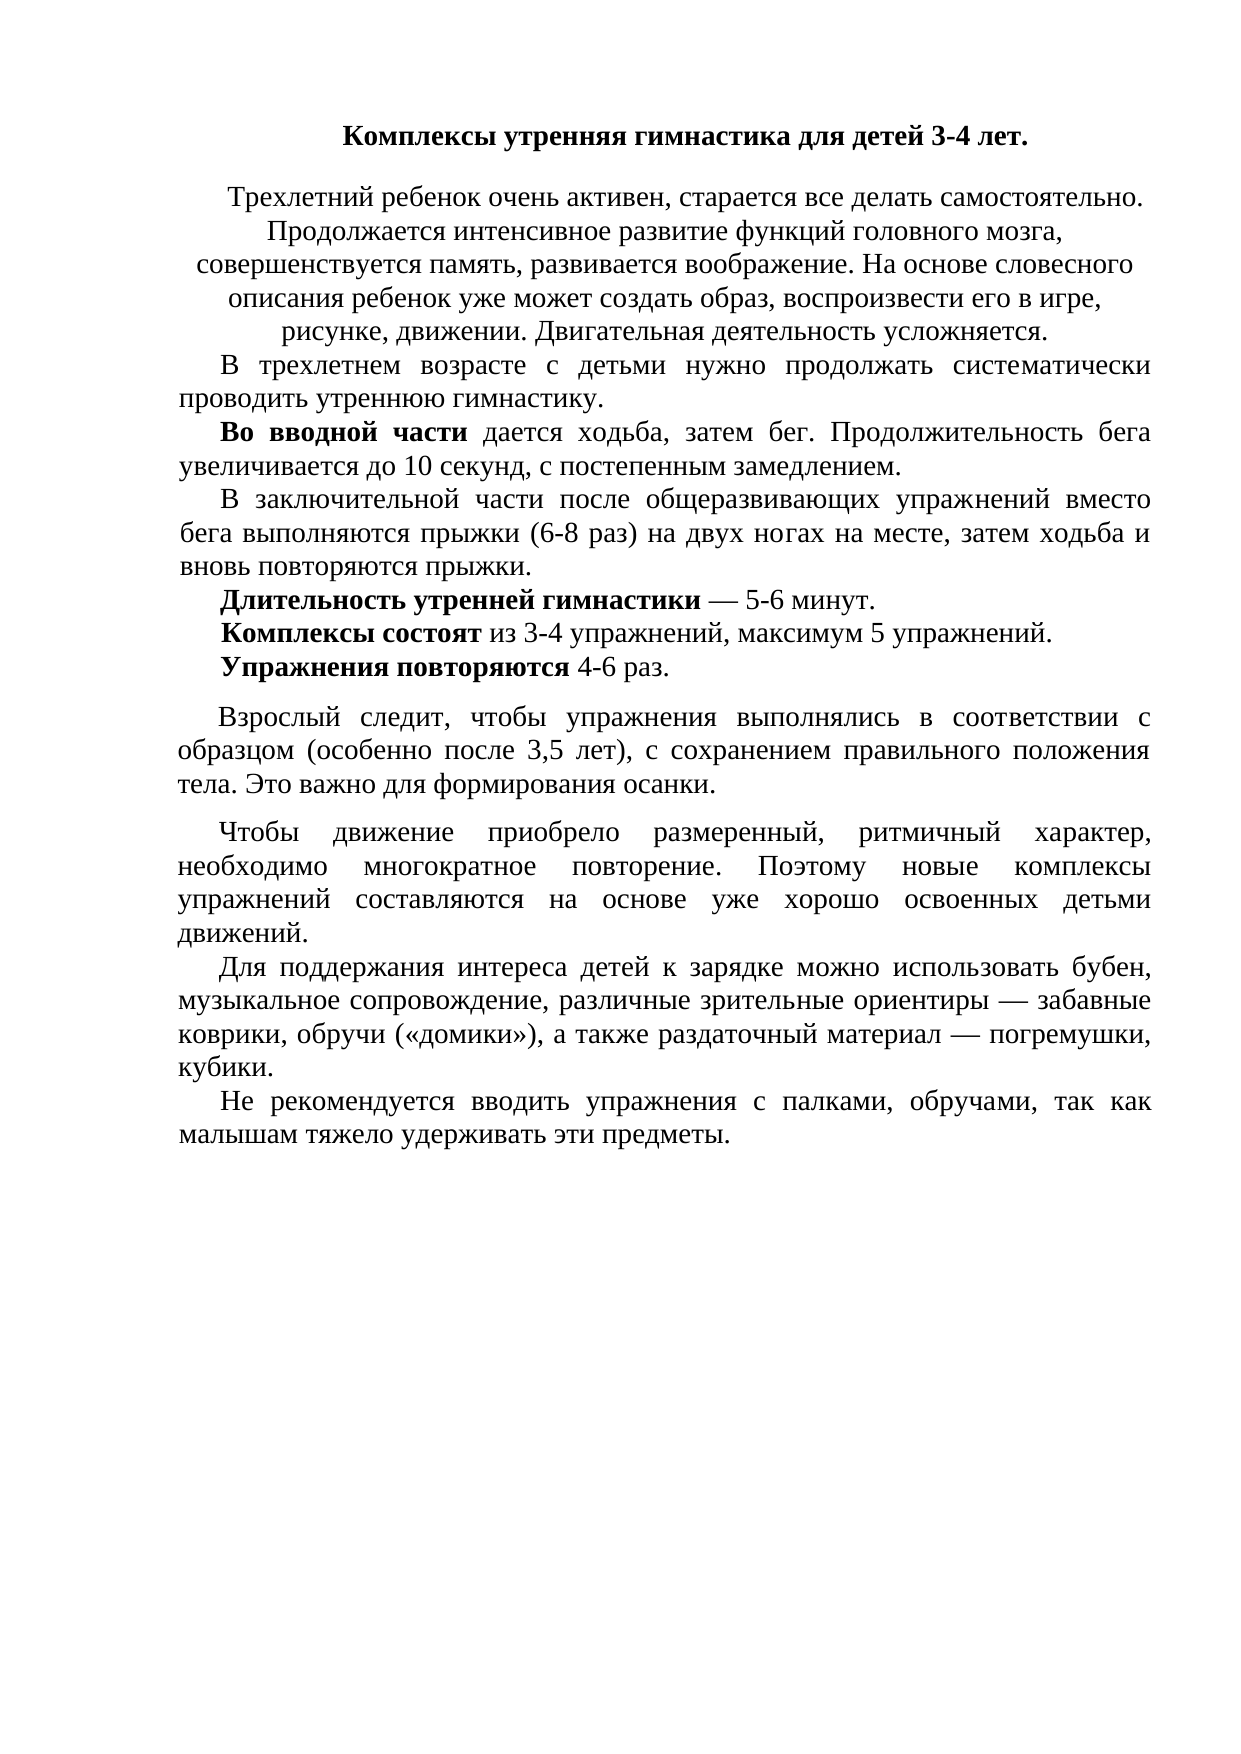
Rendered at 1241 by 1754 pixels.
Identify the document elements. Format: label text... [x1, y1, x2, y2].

text В заключительной части после общеразвивающих упражнений вместо бега выполняются прыжки (6-8 раз) на двух ногах на месте, затем ходьба и вновь повторяются прыжки. [179, 481, 1151, 582]
text Взрослый следит, чтобы упражнения выполнялись в соответствии с образцом (особенно после 3,5 лет), с сохранением правильного положения тела. Это важно для формирования осанки. [177, 699, 1151, 799]
text Комплексы состоят из 3-4 упражнений, максимум 5 упражнений. [221, 615, 1152, 649]
text Во вводной части дается ходьба, затем бег. Продолжительность бега увеличивается до 10 секунд, с постепенным замедлением. [179, 414, 1151, 481]
text Длительность утренней гимнастики — 5-6 минут. [220, 582, 1152, 615]
text Чтобы движение приобрело размеренный, ритмичный характер, необходимо многократное повторение. Поэтому новые комплексы упражнений составляются на основе уже хорошо освоенных детьми движений. [177, 814, 1152, 949]
text Для поддержания интереса детей к зарядке можно использовать бубен, музыкальное сопровождение, различные зрительные ориентиры — забавные коврики, обручи («домики»), а также раздаточный материал — погремушки, кубики. [178, 949, 1152, 1083]
text Трехлетний ребенок очень активен, старается все делать самостоятельно. Продолжается интенсивное развитие функций головного мозга, совершенствуется память, развивается воображение. На основе словесного описания ребенок уже может создать образ, воспроизвести его в игре, рисунке, движении. Двигательная деятельность усложняется. [178, 179, 1152, 347]
text Упражнения повторяются 4-6 раз. [220, 649, 1152, 682]
text В трехлетнем возрасте с детьми нужно продолжать систематически проводить утреннюю гимнастику. [179, 347, 1151, 414]
text Комплексы утренняя гимнастика для детей 3-4 лет. [178, 118, 1152, 152]
text Не рекомендуется вводить упражнения с палками, обручами, так как малышам тяжело удерживать эти предметы. [179, 1083, 1152, 1150]
